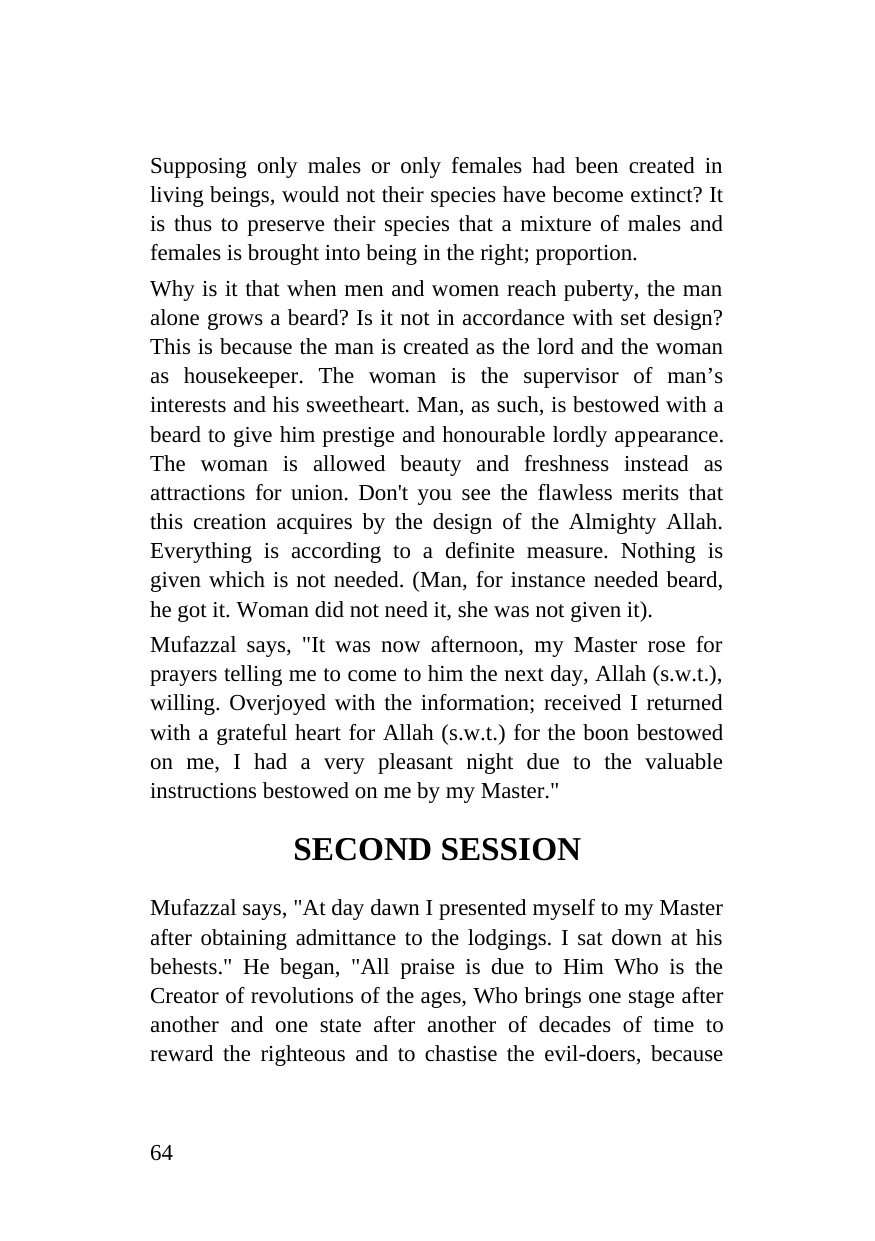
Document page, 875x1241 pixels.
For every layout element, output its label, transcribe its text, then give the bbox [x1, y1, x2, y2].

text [150, 150, 724, 267]
subtitle SECOND SESSION [150, 829, 724, 867]
text Why is it that when men and women reach puberty, the man alone grows a beard? Is it not in accordance with set design? This is because the man is created as the lord and the woman as housekeeper. The woman is the supervisor of man’s interests and his sweetheart. Man, as such, is bestowed with a beard to give him prestige and honourable lordly appearance. The woman is allowed beauty and freshness instead as attractions for union. Don't you see the flawless merits that this creation acquires by the design of the Almighty Allah. Everything is according to a definite measure. Nothing is given which is not needed. (Man, for instance needed beard, he got it. Woman did not need it, she was not given it). [150, 273, 724, 623]
text Mufazzal says, "It was now afternoon, my Master rose for prayers telling me to come to him the next day, Allah (s.w.t.), willing. Overjoyed with the information; received I returned with a grateful heart for Allah (s.w.t.) for the boon bestowed on me, I had a very pleasant night due to the valuable instructions bestowed on me by my Master." [150, 629, 724, 804]
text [150, 892, 724, 1067]
